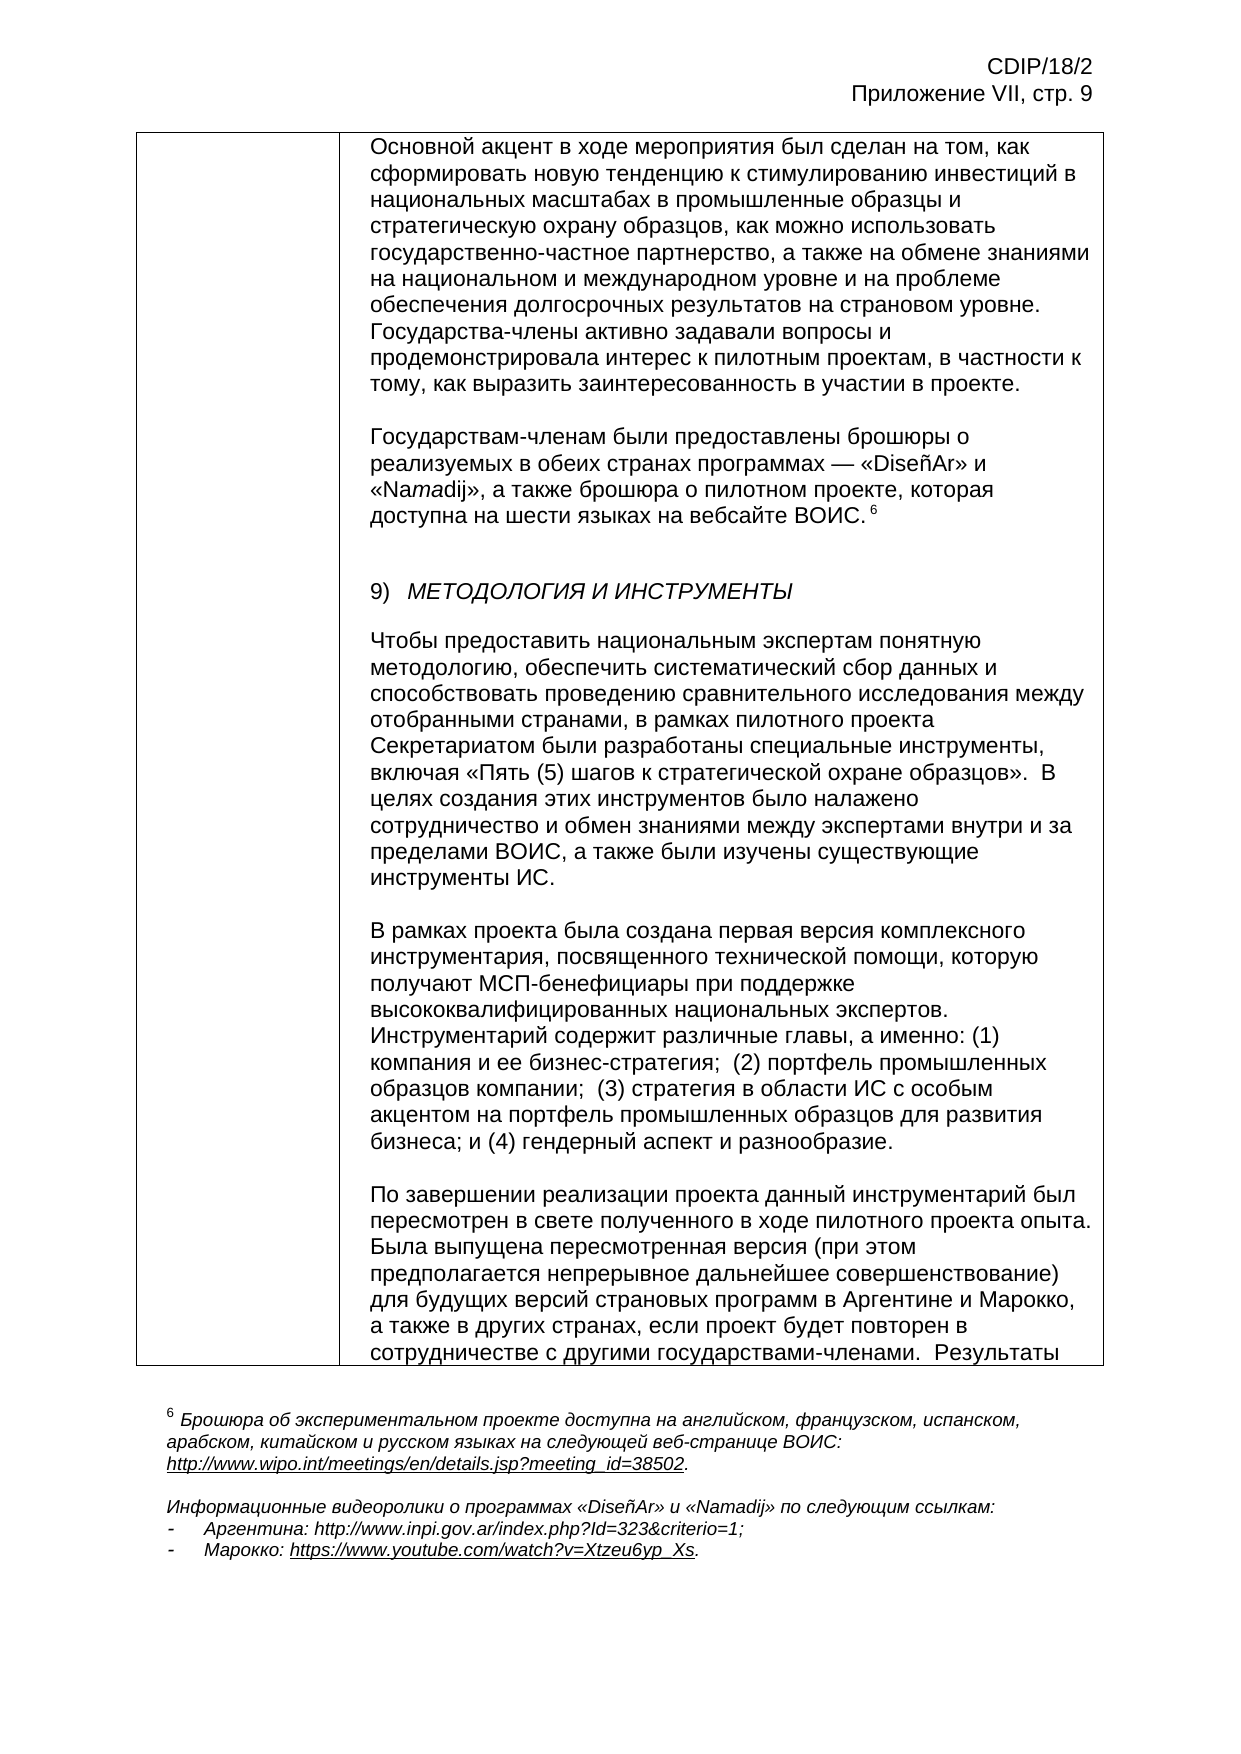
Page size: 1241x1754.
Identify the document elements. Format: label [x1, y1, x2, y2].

table_cell [340, 133, 1103, 1365]
table_cell [137, 133, 339, 1365]
